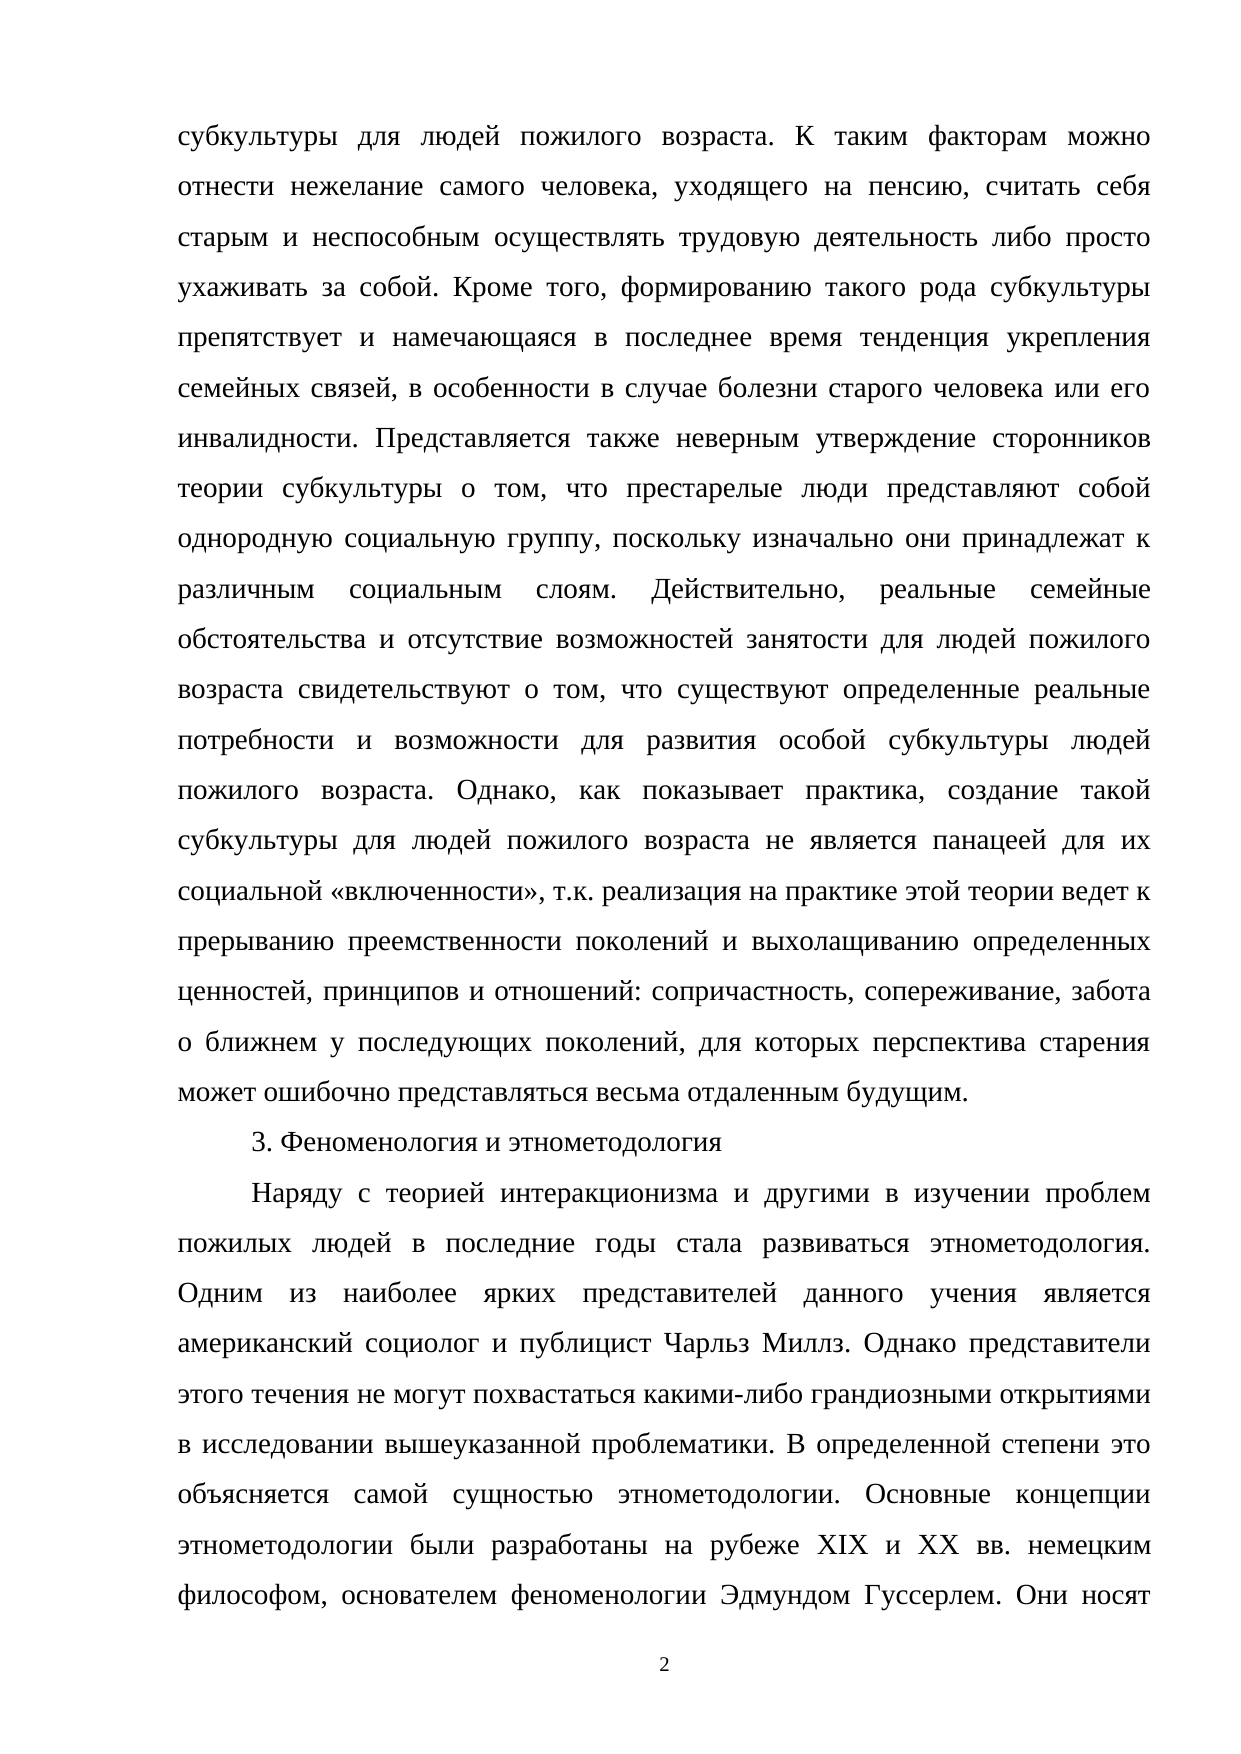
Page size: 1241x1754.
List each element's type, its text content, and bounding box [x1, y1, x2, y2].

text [177, 118, 1152, 1108]
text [177, 1175, 1152, 1611]
text 3. Феноменология и этнометодология [177, 1124, 1152, 1158]
